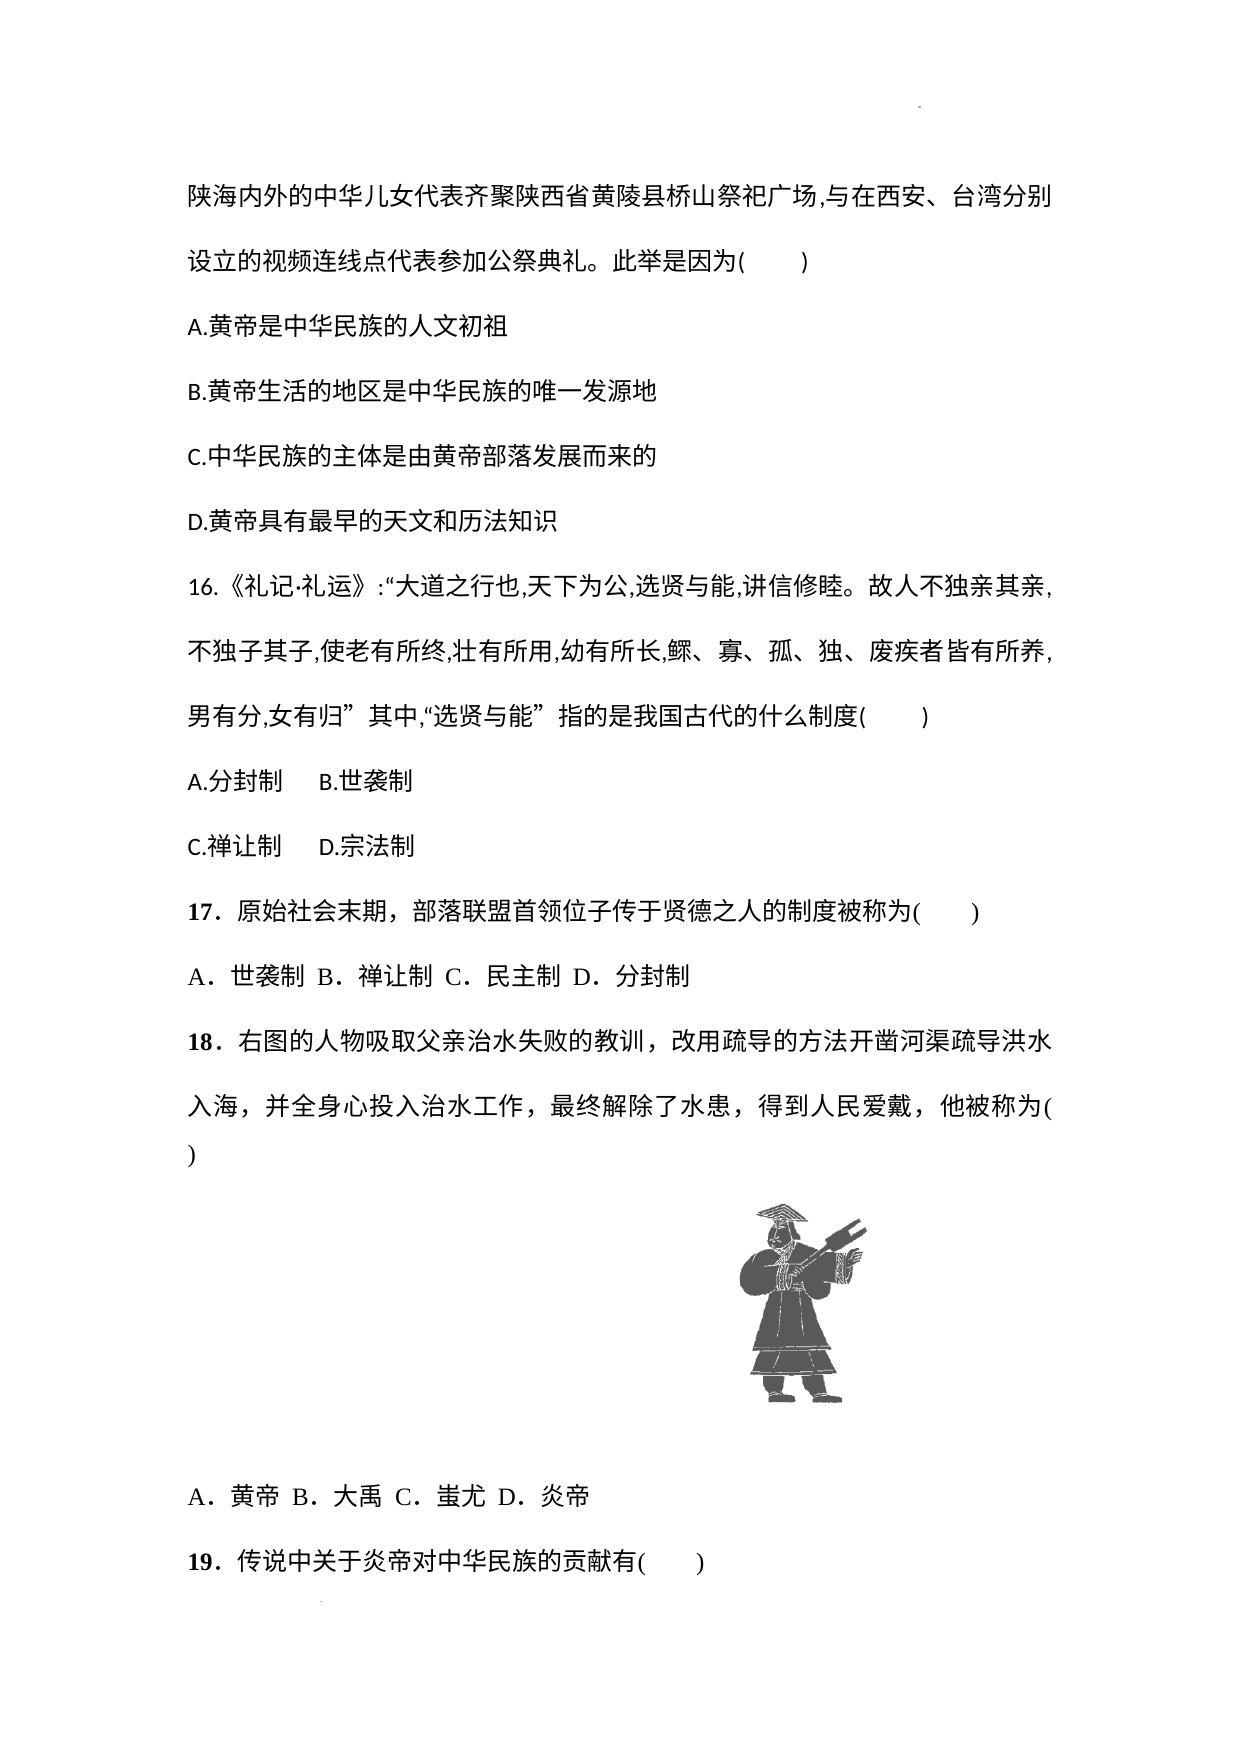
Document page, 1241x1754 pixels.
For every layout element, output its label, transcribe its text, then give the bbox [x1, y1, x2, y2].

list A.黄帝是中华民族的人文初祖 [187, 292, 1053, 357]
list B.黄帝生活的地区是中华民族的唯一发源地 [187, 357, 1053, 422]
text 19．传说中关于炎帝对中华民族的贡献有( ) [187, 1527, 1053, 1592]
list 16.《礼记·礼运》:“大道之行也,天下为公,选贤与能,讲信修睦。故人不独亲其亲,不独子其子,使老有所终,壮有所用,幼有所长,鳏、寡、孤、独、废疾者皆有所养,男有分,女有归”其中,“选贤与能”指的是我国古代的什么制度( ) [187, 552, 1053, 747]
text A．黄帝 B．大禹 C．蚩尤 D．炎帝 [187, 1462, 1053, 1527]
text A．世袭制 B．禅让制 C．民主制 D．分封制 [187, 942, 1053, 1007]
list D.黄帝具有最早的天文和历法知识 [187, 487, 1053, 552]
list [187, 162, 1053, 292]
text 18．右图的人物吸取父亲治水失败的教训，改用疏导的方法开凿河渠疏导洪水入海，并全身心投入治水工作，最终解除了水患，得到人民爱戴，他被称为( ) [187, 1007, 1053, 1169]
list C.禅让制 D.宗法制 [187, 812, 1053, 877]
text 17．原始社会末期，部落联盟首领位子传于贤德之人的制度被称为( ) [187, 877, 1053, 942]
picture [737, 1202, 868, 1405]
list C.中华民族的主体是由黄帝部落发展而来的 [187, 422, 1053, 487]
list A.分封制 B.世袭制 [187, 747, 1053, 812]
